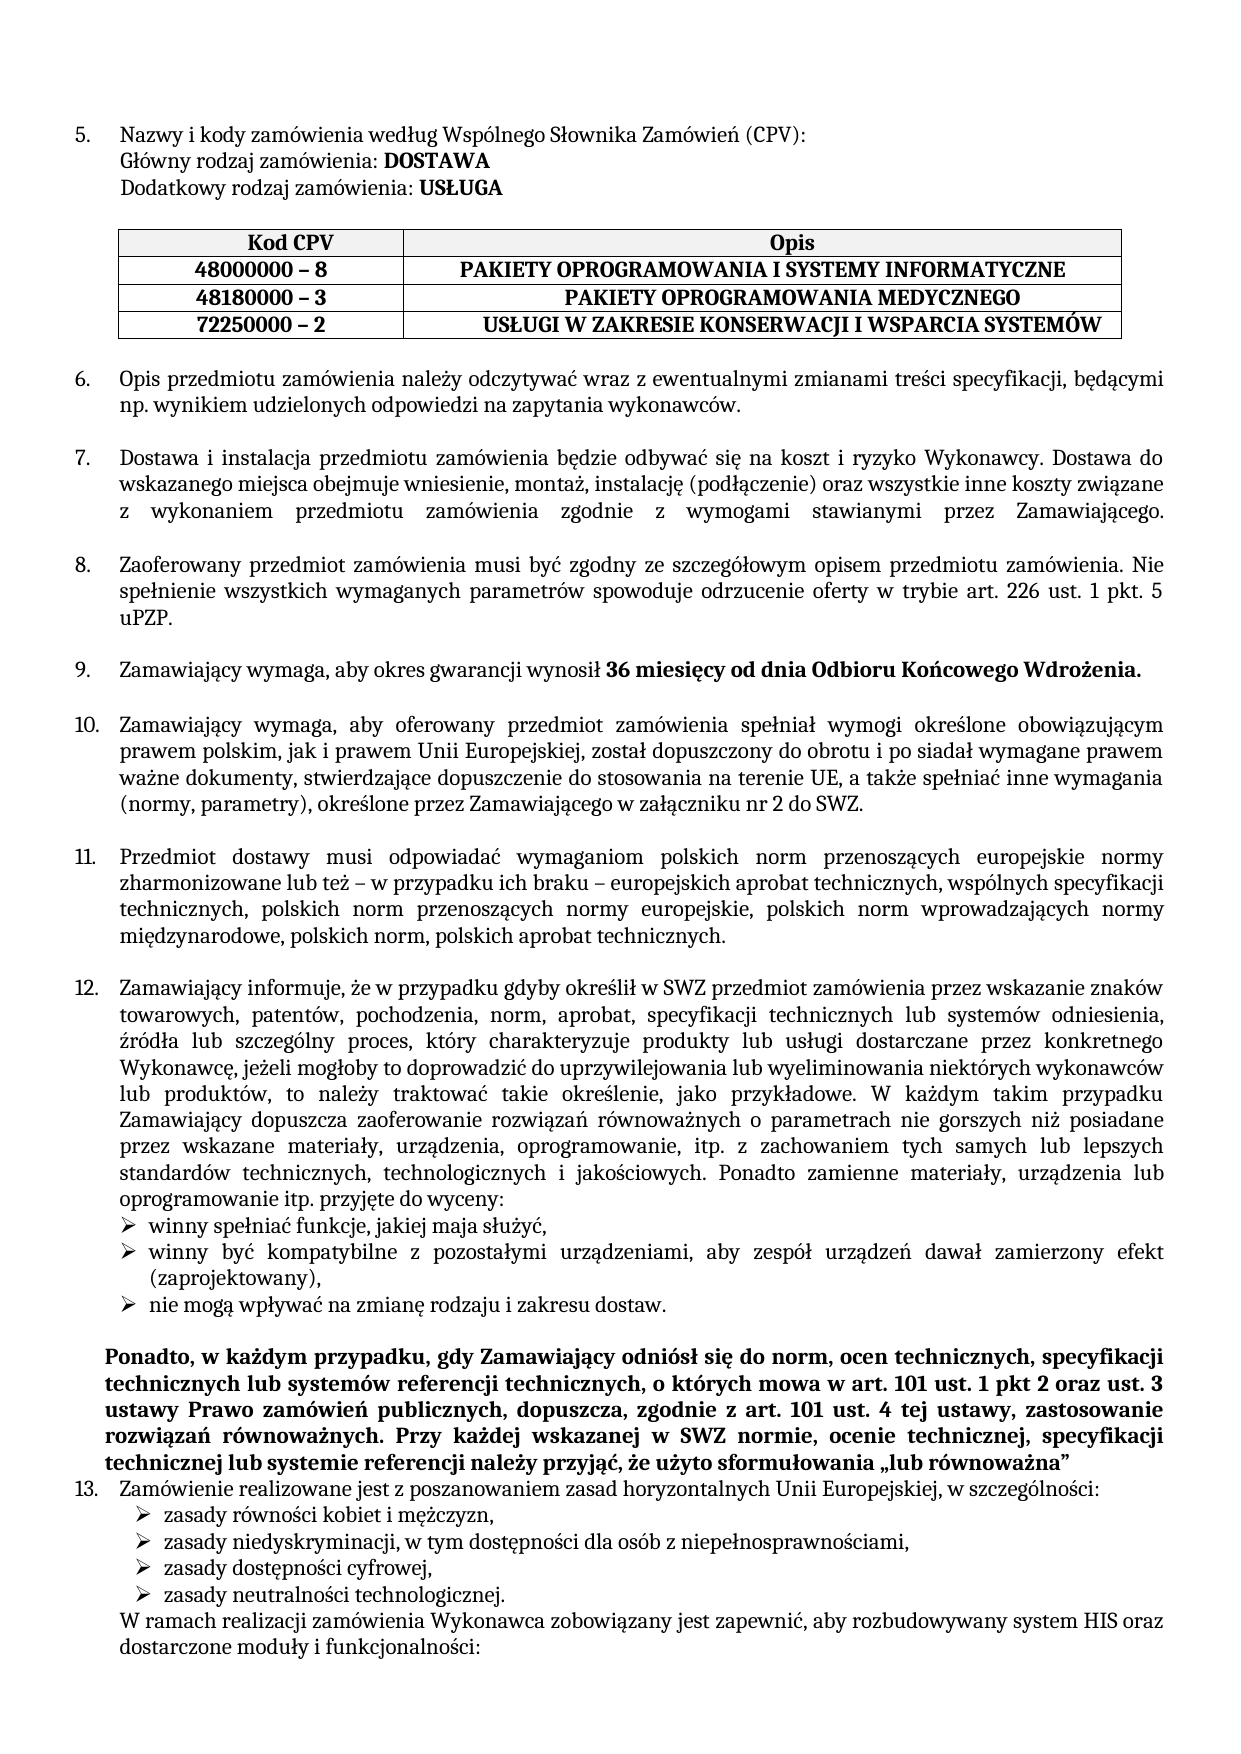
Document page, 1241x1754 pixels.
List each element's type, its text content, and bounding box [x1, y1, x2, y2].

list Zamawiający wymaga, aby okres gwarancji wynosił 36 miesięcy od dnia Odbioru Końcowego Wdrożenia. [75, 657, 1165, 684]
table_cell USŁUGI W ZAKRESIE KONSERWACJI I WSPARCIA SYSTEMÓW [404, 312, 1121, 338]
list Nazwy i kody zamówienia według Wspólnego Słownika Zamówień (CPV): [75, 122, 1165, 148]
text Ponadto, w każdym przypadku, gdy Zamawiający odniósł się do norm, ocen technicznych, specyfikacji technicznych lub systemów referencji technicznych, o których mowa w art. 101 ust. 1 pkt 2 oraz ust. 3 ustawy Prawo zamówień publicznych, dopuszcza, zgodnie z art. 101 ust. 4 tej ustawy, zastosowanie rozwiązań równoważnych. Przy każdej wskazanej w SWZ normie, ocenie technicznej, specyfikacji technicznej lub systemie referencji należy przyjąć, że użyto sformułowania „lub równoważna” [104, 1344, 1165, 1476]
list zasady równości kobiet i mężczyzn, [134, 1502, 1165, 1529]
list Zamówienie realizowane jest z poszanowaniem zasad horyzontalnych Unii Europejskiej, w szczególności: [75, 1476, 1165, 1502]
list Zamawiający informuje, że w przypadku gdyby określił w SWZ przedmiot zamówienia przez wskazanie znaków towarowych, patentów, pochodzenia, norm, aprobat, specyfikacji technicznych lub systemów odniesienia, źródła lub szczególny proces, który charakteryzuje produkty lub usługi dostarczane przez konkretnego Wykonawcę, jeżeli mogłoby to doprowadzić do uprzywilejowania lub wyeliminowania niektórych wykonawców lub produktów, to należy traktować takie określenie, jako przykładowe. W każdym takim przypadku Zamawiający dopuszcza zaoferowanie rozwiązań równoważnych o parametrach nie gorszych niż posiadane przez wskazane materiały, urządzenia, oprogramowanie, itp. z zachowaniem tych samych lub lepszych standardów technicznych, technologicznych i jakościowych. Ponadto zamienne materiały, urządzenia lub oprogramowanie itp. przyjęte do wyceny: [75, 975, 1165, 1212]
list Dostawa i instalacja przedmiotu zamówienia będzie odbywać się na koszt i ryzyko Wykonawcy. Dostawa do wskazanego miejsca obejmuje wniesienie, montaż, instalację (podłączenie) oraz wszystkie inne koszty związane z wykonaniem przedmiotu zamówienia zgodnie z wymogami stawianymi przez Zamawiającego. [75, 445, 1165, 552]
list winny być kompatybilne z pozostałymi urządzeniami, aby zespół urządzeń dawał zamierzony efekt (zaprojektowany), [119, 1239, 1165, 1291]
list zasady dostępności cyfrowej, [134, 1555, 1165, 1581]
table_cell 48000000 – 8 [119, 257, 403, 283]
table_cell PAKIETY OPROGRAMOWANIA I SYSTEMY INFORMATYCZNE [404, 257, 1121, 283]
list Przedmiot dostawy musi odpowiadać wymaganiom polskich norm przenoszących europejskie normy zharmonizowane lub też – w przypadku ich braku – europejskich aprobat technicznych, wspólnych specyfikacji technicznych, polskich norm przenoszących normy europejskie, polskich norm wprowadzających normy międzynarodowe, polskich norm, polskich aprobat technicznych. [75, 843, 1165, 949]
text Dodatkowy rodzaj zamówienia: USŁUGA [75, 174, 1165, 201]
table_header Opis [404, 230, 1121, 256]
list Zaoferowany przedmiot zamówienia musi być zgodny ze szczegółowym opisem przedmiotu zamówienia. Nie spełnienie wszystkich wymaganych parametrów spowoduje odrzucenie oferty w trybie art. 226 ust. 1 pkt. 5 uPZP. [75, 552, 1165, 631]
list nie mogą wpływać na zmianę rodzaju i zakresu dostaw. [119, 1291, 1165, 1318]
list winny spełniać funkcje, jakiej maja służyć, [119, 1212, 1165, 1239]
table_cell 72250000 – 2 [119, 312, 403, 338]
text Główny rodzaj zamówienia: DOSTAWA [75, 148, 1165, 174]
table_cell 48180000 – 3 [119, 285, 403, 311]
list zasady niedyskryminacji, w tym dostępności dla osób z niepełnosprawnościami, [134, 1529, 1165, 1555]
table_cell PAKIETY OPROGRAMOWANIA MEDYCZNEGO [404, 285, 1121, 311]
list Opis przedmiotu zamówienia należy odczytywać wraz z ewentualnymi zmianami treści specyfikacji, będącymi np. wynikiem udzielonych odpowiedzi na zapytania wykonawców. [75, 366, 1165, 418]
table_header Kod CPV [119, 230, 403, 256]
list zasady neutralności technologicznej. [134, 1581, 1165, 1608]
list Zamawiający wymaga, aby oferowany przedmiot zamówienia spełniał wymogi określone obowiązującym prawem polskim, jak i prawem Unii Europejskiej, został dopuszczony do obrotu i po siadał wymagane prawem ważne dokumenty, stwierdzające dopuszczenie do stosowania na terenie UE, a także spełniać inne wymagania (normy, parametry), określone przez Zamawiającego w załączniku nr 2 do SWZ. [75, 712, 1165, 817]
text W ramach realizacji zamówienia Wykonawca zobowiązany jest zapewnić, aby rozbudowywany system HIS oraz dostarczone moduły i funkcjonalności: [119, 1608, 1165, 1660]
